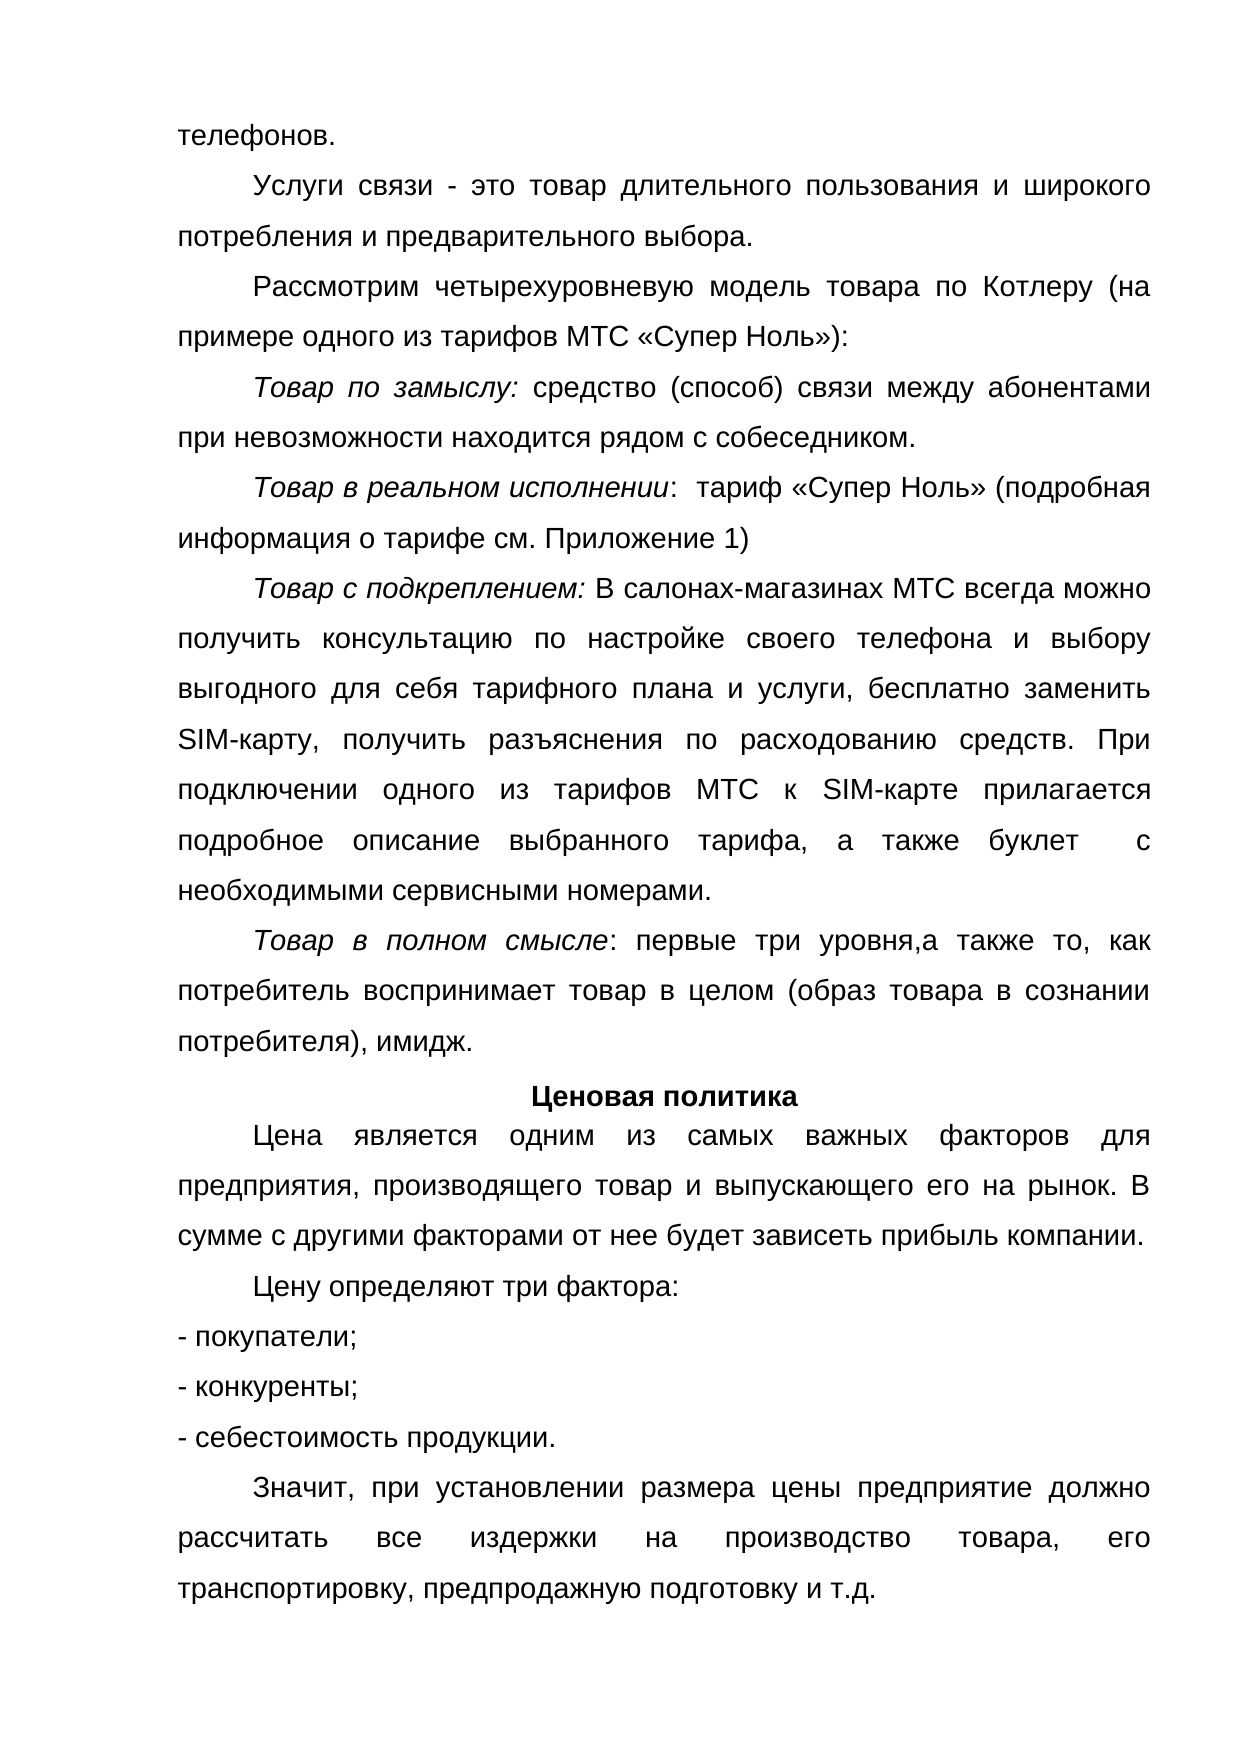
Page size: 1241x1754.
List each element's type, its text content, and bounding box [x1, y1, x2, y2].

text Рассмотрим четырехуровневую модель товара по Котлеру (на примере одного из тарифов МТС «Супер Ноль»): [177, 269, 1152, 353]
text Цена является одним из самых важных факторов для предприятия, производящего товар и выпускающего его на рынок. В сумме с другими факторами от нее будет зависеть прибыль компании. [177, 1118, 1152, 1252]
text - себестоимость продукции. [177, 1420, 1152, 1453]
text Товар по замыслу: средство (способ) связи между абонентами при невозможности находится рядом с собеседником. [177, 370, 1152, 453]
text Услуги связи - это товар длительного пользования и широкого потребления и предварительного выбора. [177, 168, 1152, 252]
text Значит, при установлении размера цены предприятие должно рассчитать все издержки на производство товара, его транспортировку, предпродажную подготовку и т.д. [177, 1470, 1152, 1604]
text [177, 118, 1152, 152]
text Товар в полном смысле: первые три уровня,а также то, как потребитель воспринимает товар в целом (образ товара в сознании потребителя), имидж. [177, 923, 1152, 1057]
text - конкуренты; [177, 1369, 1152, 1403]
text Цену определяют три фактора: [177, 1269, 1152, 1302]
text Ценовая политика [177, 1079, 1152, 1113]
text Товар в реальном исполнении: тариф «Супер Ноль» (подробная информация о тарифе см. Приложение 1) [177, 470, 1152, 554]
text - покупатели; [177, 1319, 1152, 1353]
text Товар с подкреплением: В салонах-магазинах МТС всегда можно получить консультацию по настройке своего телефона и выбору выгодного для себя тарифного плана и услуги, бесплатно заменить SIM-карту, получить разъяснения по расходованию средств. При подключении одного из тарифов МТС к SIM-карте прилагается подробное описание выбранного тарифа, а также буклет с необходимыми сервисными номерами. [177, 571, 1152, 906]
